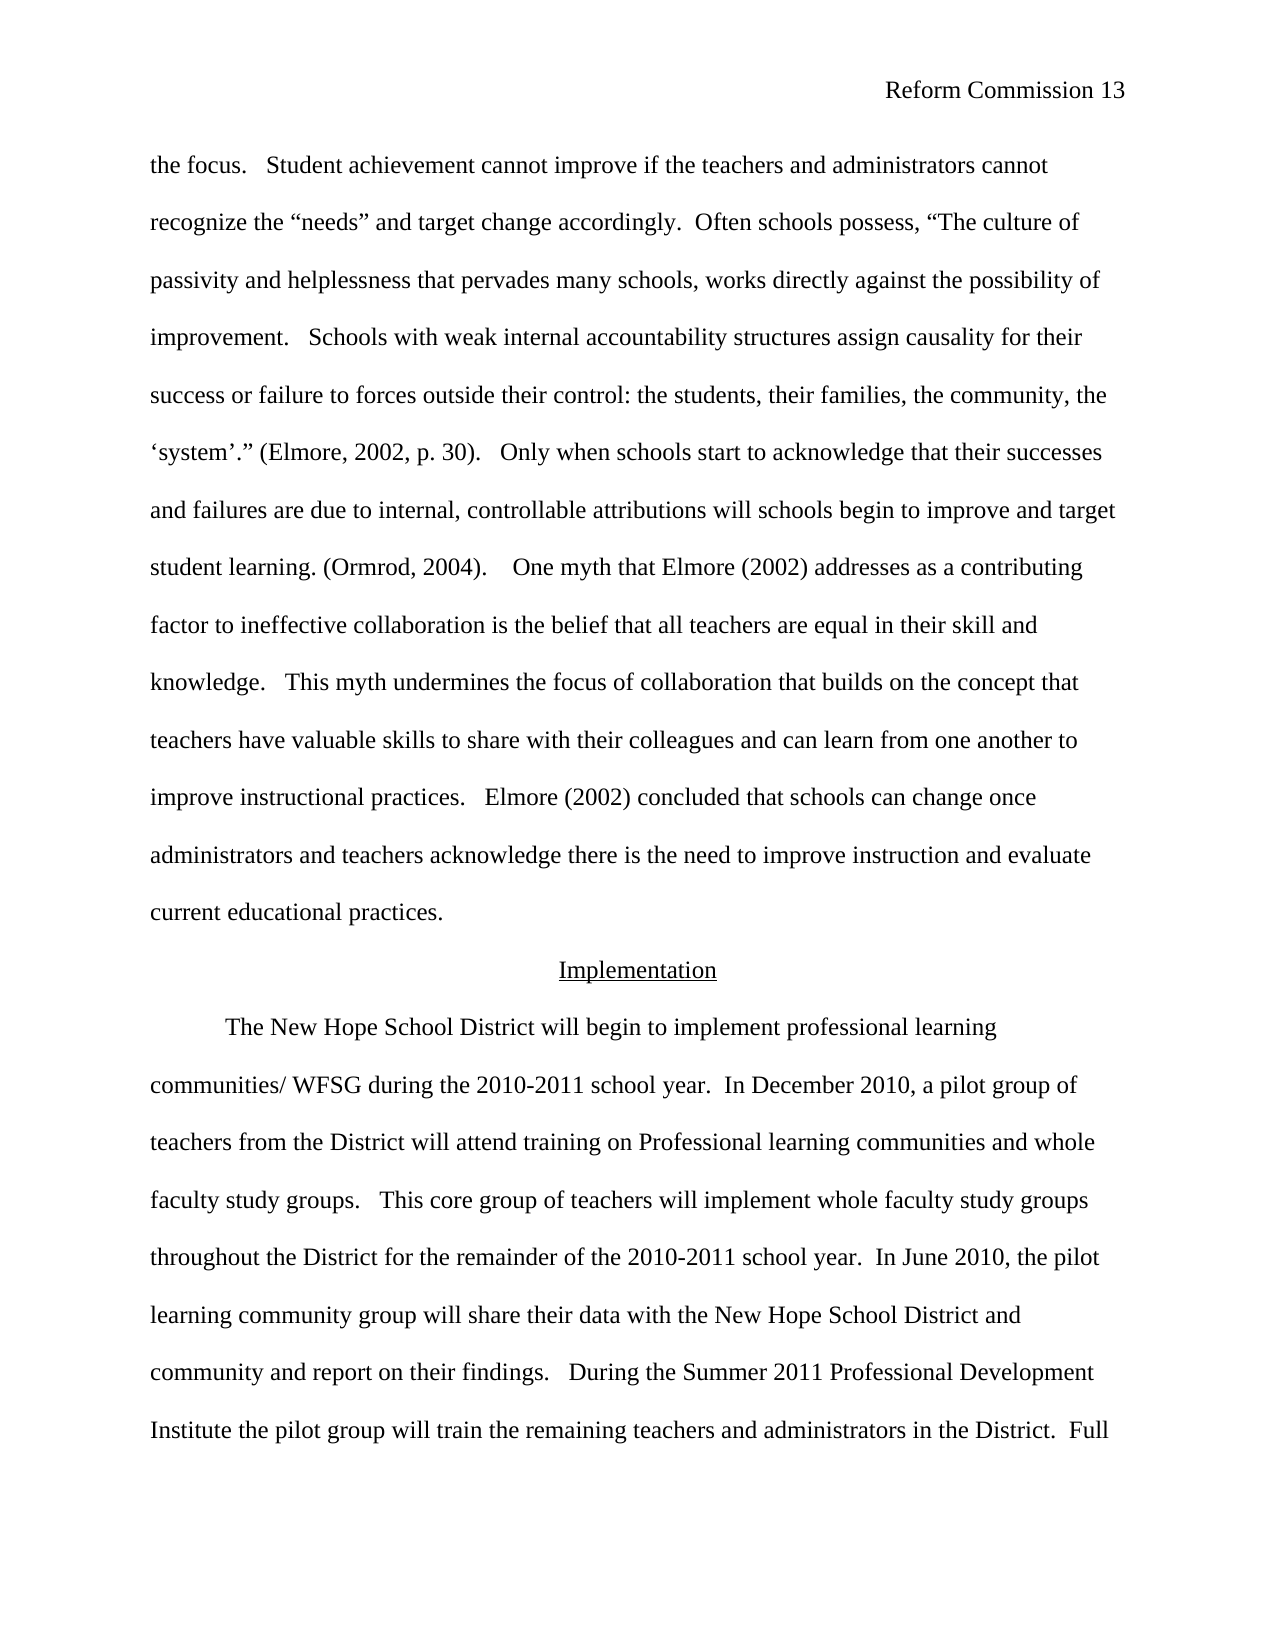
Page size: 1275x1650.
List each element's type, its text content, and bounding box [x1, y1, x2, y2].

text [150, 1012, 1125, 1444]
text Implementation [150, 955, 1125, 984]
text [150, 150, 1125, 926]
